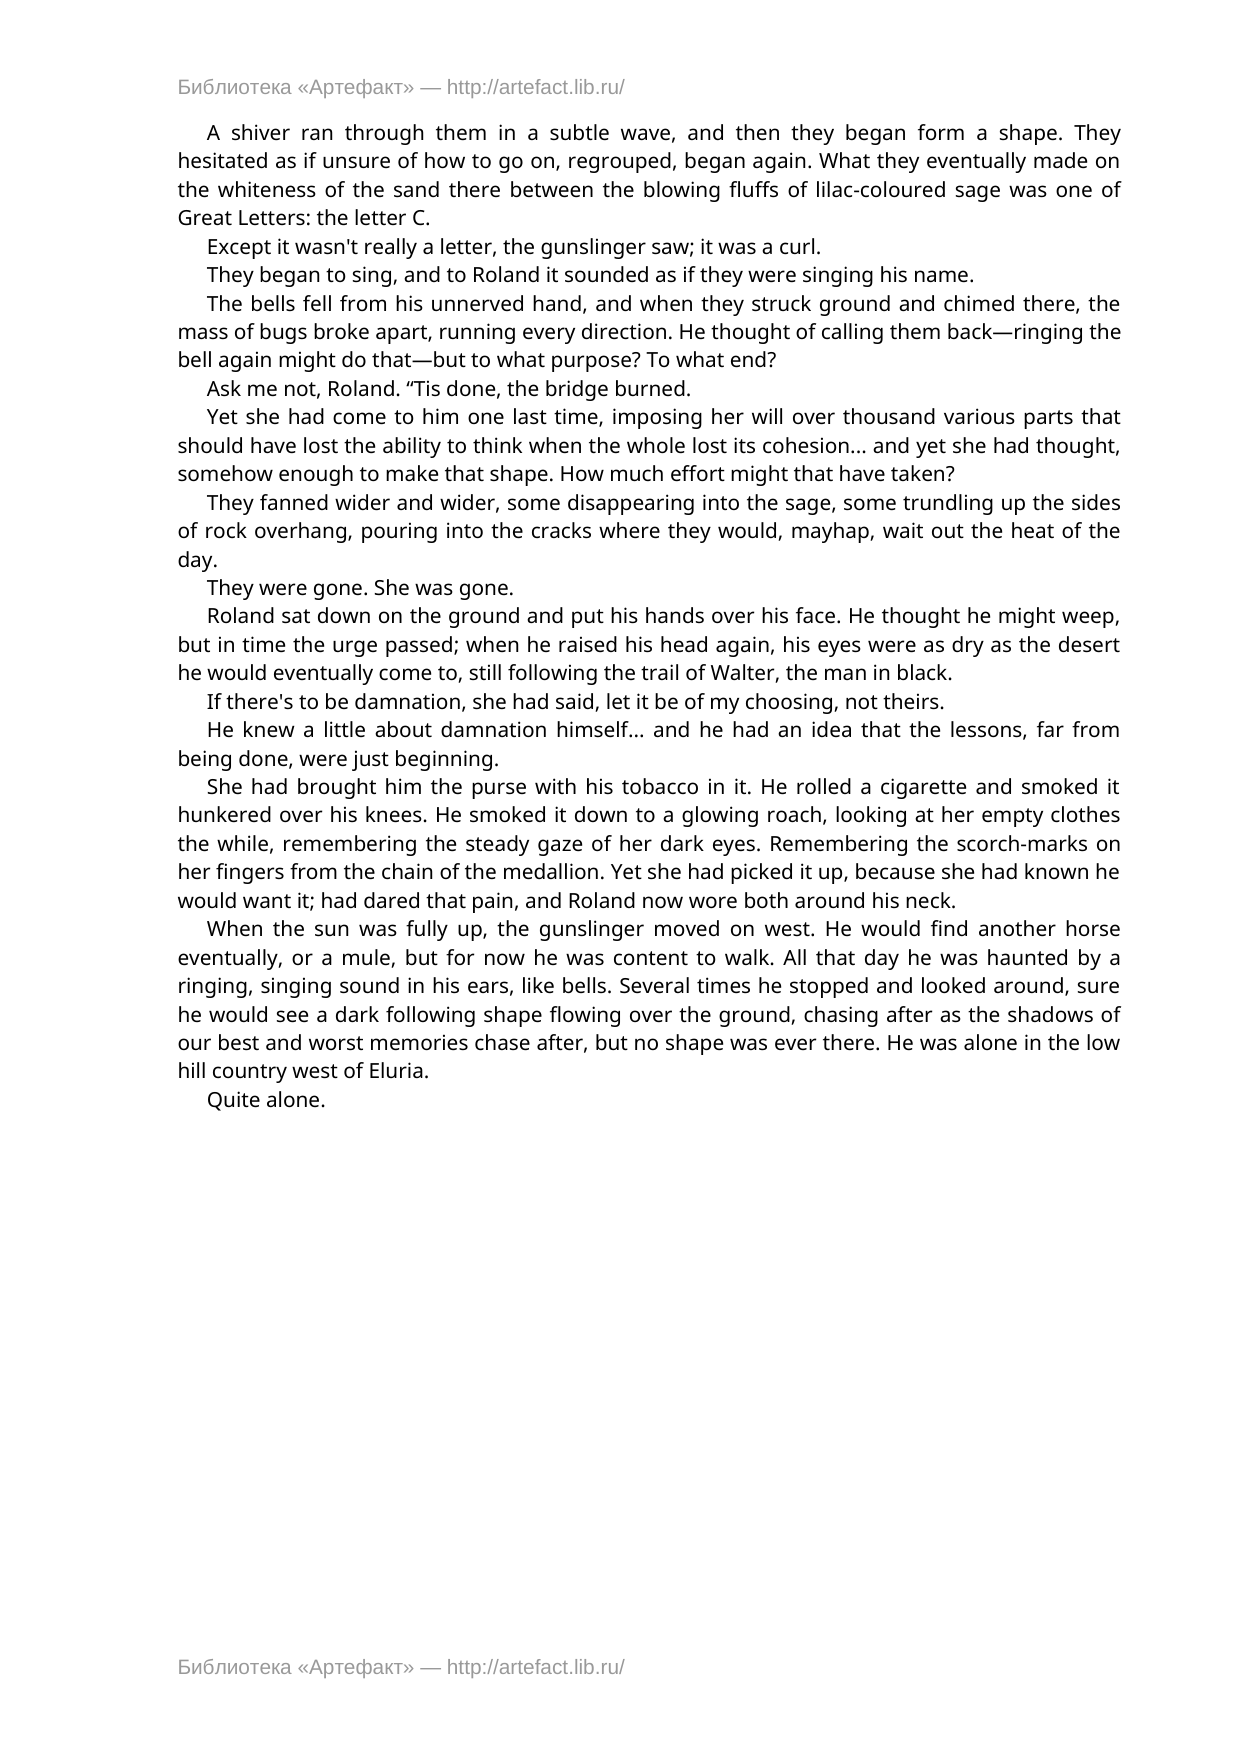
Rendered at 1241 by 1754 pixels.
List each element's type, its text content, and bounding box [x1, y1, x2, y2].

text Ask me not, Roland. “Tis done, the bridge burned. [177, 374, 1122, 402]
text A shiver ran through them in a subtle wave, and then they began form a shape. They hesitated as if unsure of how to go on, regrouped, began again. What they eventually made on the whiteness of the sand there between the blowing fluffs of lilac-coloured sage was one of Great Letters: the letter C. [177, 118, 1122, 232]
text Except it wasn't really a letter, the gunslinger saw; it was a curl. [177, 232, 1122, 260]
text She had brought him the purse with his tobacco in it. He rolled a cigarette and smoked it hunkered over his knees. He smoked it down to a glowing roach, looking at her empty clothes the while, remembering the steady gaze of her dark eyes. Remembering the scorch-marks on her fingers from the chain of the medallion. Yet she had picked it up, because she had known he would want it; had dared that pain, and Roland now wore both around his neck. [177, 772, 1122, 914]
text Yet she had come to him one last time, imposing her will over thousand various parts that should have lost the ability to think when the whole lost its cohesion... and yet she had thought, somehow enough to make that shape. How much effort might that have taken? [177, 402, 1122, 488]
text When the sun was fully up, the gunslinger moved on west. He would find another horse eventually, or a mule, but for now he was content to walk. All that day he was haunted by a ringing, singing sound in his ears, like bells. Several times he stopped and looked around, sure he would see a dark following shape flowing over the ground, chasing after as the shadows of our best and worst memories chase after, but no shape was ever there. He was alone in the low hill country west of Eluria. [177, 914, 1122, 1085]
text Roland sat down on the ground and put his hands over his face. He thought he might weep, but in time the urge passed; when he raised his head again, his eyes were as dry as the desert he would eventually come to, still following the trail of Walter, the man in black. [177, 602, 1122, 687]
text They fanned wider and wider, some disappearing into the sage, some trundling up the sides of rock overhang, pouring into the cracks where they would, mayhap, wait out the heat of the day. [177, 488, 1122, 573]
text If there's to be damnation, she had said, let it be of my choosing, not theirs. [177, 687, 1122, 715]
text The bells fell from his unnerved hand, and when they struck ground and chimed there, the mass of bugs broke apart, running every direction. He thought of calling them back—ringing the bell again might do that—but to what purpose? To what end? [177, 289, 1122, 374]
text They began to sing, and to Roland it sounded as if they were singing his name. [177, 260, 1122, 289]
text He knew a little about damnation himself... and he had an idea that the lessons, far from being done, were just beginning. [177, 715, 1122, 772]
text Quite alone. [177, 1085, 1122, 1113]
text They were gone. She was gone. [177, 573, 1122, 602]
